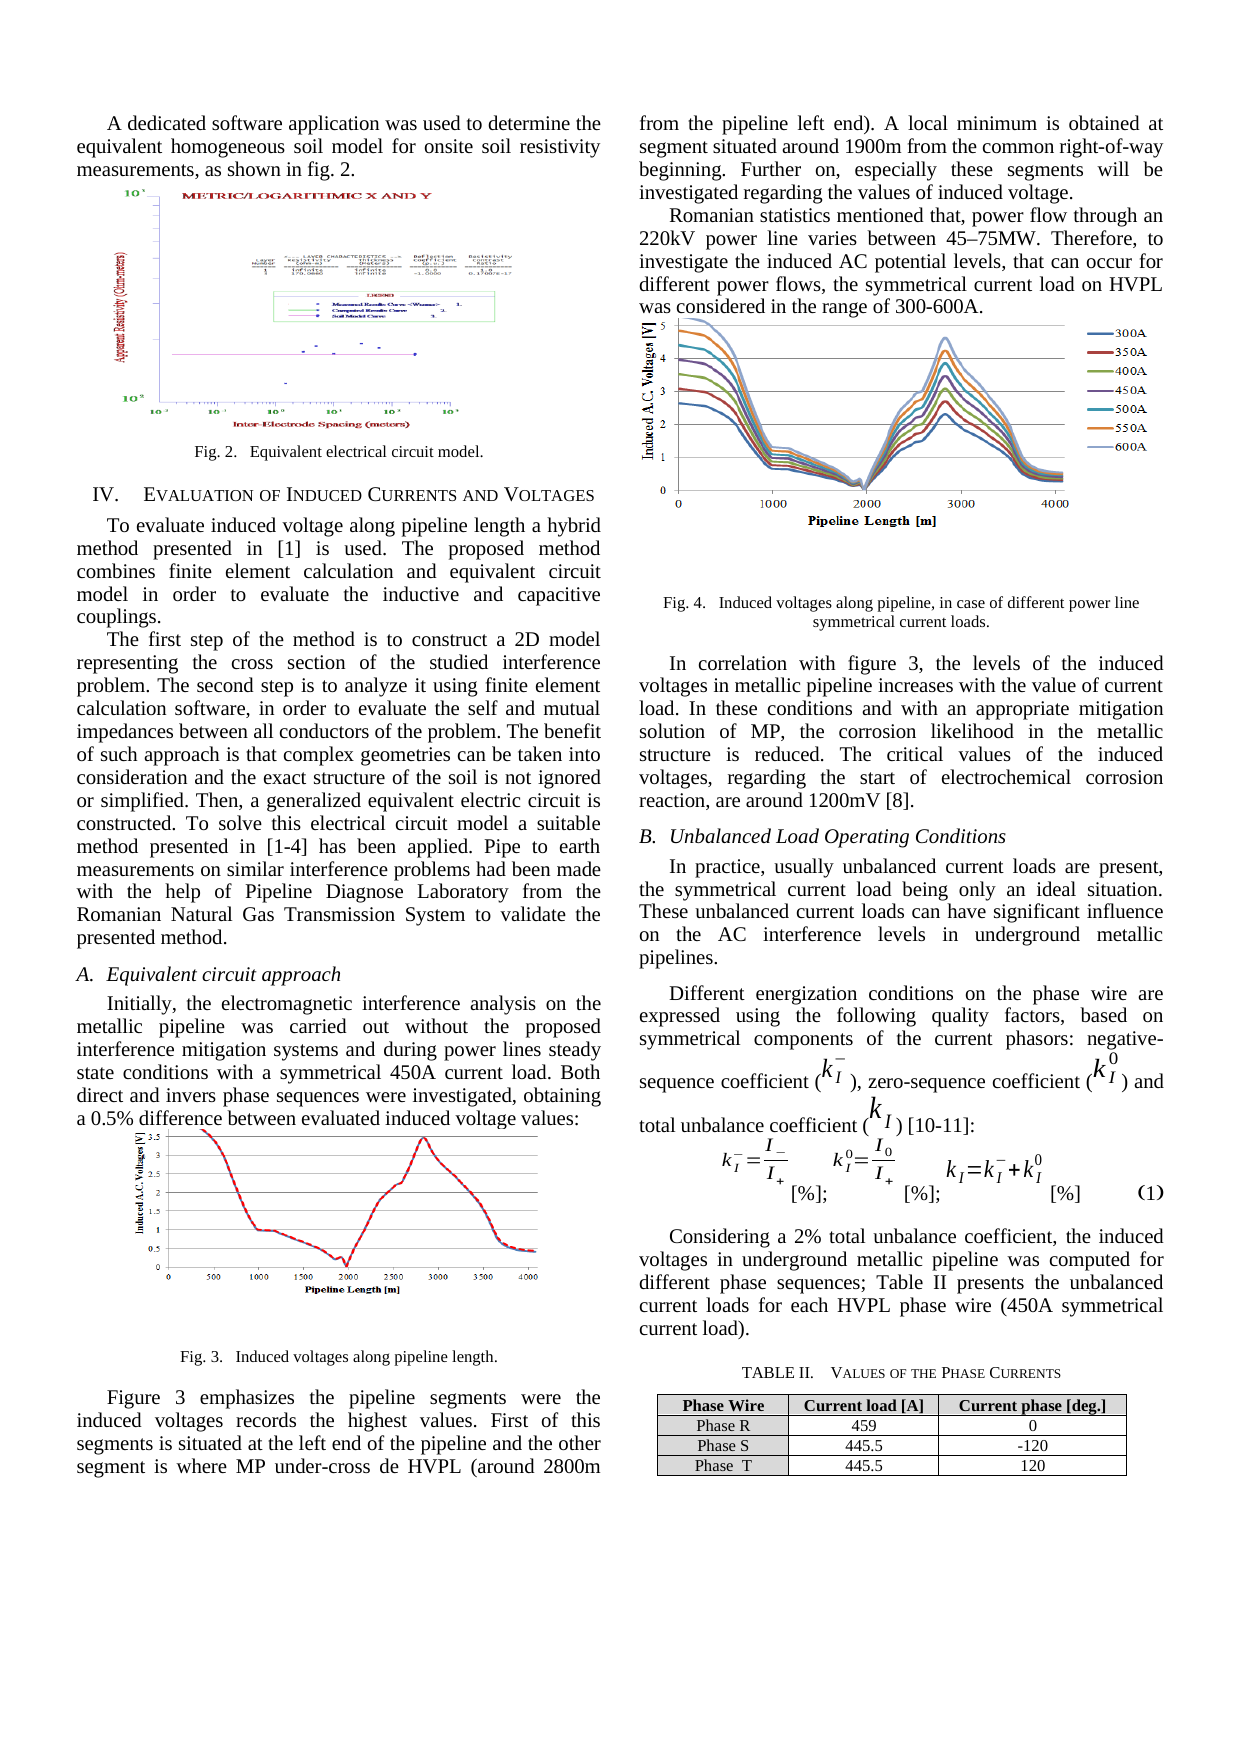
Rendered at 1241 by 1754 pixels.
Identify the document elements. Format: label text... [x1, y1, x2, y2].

text Different energization conditions on the phase wire are expressed using the following quality factors, based on symmetrical components of the current phasors: negative-sequence coefficient (), zero-sequence coefficient () and total unbalance coefficient () [10-11]: [639, 982, 1164, 1137]
table_cell 445.5 [789, 1436, 938, 1455]
text In correlation with figure 3, the levels of the induced voltages in metallic pipeline increases with the value of current load. In these conditions and with an appropriate mitigation solution of MP, the corrosion likelihood in the metallic structure is reduced. The critical values of the induced voltages, regarding the start of electrochemical corrosion reaction, are around 1200mV [8]. [639, 652, 1164, 812]
table_cell -120 [939, 1436, 1126, 1455]
text The first step of the method is to construct a 2D model representing the cross section of the studied interference problem. The second step is to analyze it using finite element calculation software, in order to evaluate the self and mutual impedances between all conductors of the problem. The benefit of such approach is that complex geometries can be taken into consideration and the exact structure of the soil is not ignored or simplified. Then, a generalized equivalent electric circuit is constructed. To solve this electrical circuit model a suitable method presented in [1-4] has been applied. Pipe to earth measurements on similar interference problems had been made with the help of Pipeline Diagnose Laboratory from the Romanian Natural Gas Transmission System to validate the presented method. [76, 628, 601, 949]
table_cell 445.5 [789, 1456, 938, 1475]
text [%]; [%]; [%]  [639, 1149, 1164, 1213]
table_cell 120 [939, 1456, 1126, 1475]
table_cell 459 [789, 1416, 938, 1435]
text To evaluate induced voltage along pipeline length a hybrid method presented in [1] is used. The proposed method combines finite element calculation and equivalent circuit model in order to evaluate the inductive and capacitive couplings. [76, 514, 601, 628]
text Values of the Phase Currents [639, 1364, 1164, 1382]
picture [638, 318, 1163, 533]
text Romanian statistics mentioned that, power flow through an 220kV power line varies between 45–75MW. Therefore, to investigate the induced AC potential levels, that can occur for different power flows, the symmetrical current load on HVPL was considered in the range of 300-600A. [639, 204, 1164, 318]
text Considering a 2% total unbalance coefficient, the induced voltages in underground metallic pipeline was computed for different phase sequences; Table II presents the unbalanced current loads for each HVPL phase wire (450A symmetrical current load). [639, 1225, 1164, 1339]
table_cell Phase T [658, 1456, 788, 1475]
table_cell 0 [939, 1416, 1126, 1435]
text In practice, usually unbalanced current loads are present, the symmetrical current load being only an ideal situation. These unbalanced current loads can have significant influence on the AC interference levels in underground metallic pipelines. [639, 855, 1164, 969]
text Figure 3 emphasizes the pipeline segments were the induced voltages records the highest values. First of this segments is situated at the left end of the pipeline and the other segment is where MP under-cross de HVPL (around 2800m from the pipeline left end). A local minimum is obtained at segment situated around 1900m from the common right-of-way beginning. Further on, especially these segments will be investigated regarding the values of induced voltage. [639, 112, 1164, 204]
table_cell Phase S [658, 1436, 788, 1455]
subtitle Unbalanced Load Operating Conditions [639, 824, 1164, 848]
table_header Current phase [deg.] [939, 1395, 1126, 1414]
text Induced voltages along pipeline, in case of different power line symmetrical current loads. [639, 592, 1164, 631]
text A dedicated software application was used to determine the equivalent homogeneous soil model for onsite soil resistivity measurements, as shown in fig. 2. [76, 112, 601, 181]
table_header Current load [A] [789, 1395, 938, 1414]
text Initially, the electromagnetic interference analysis on the metallic pipeline was carried out without the proposed interference mitigation systems and during power lines steady state conditions with a symmetrical 450A current load. Both direct and invers phase sequences were investigated, obtaining a 0.5% difference between evaluated induced voltage values: [76, 992, 601, 1129]
table_header Phase Wire [658, 1395, 788, 1414]
text Equivalent electrical circuit model. [76, 442, 601, 461]
picture [132, 1129, 546, 1297]
table_cell Phase R [658, 1416, 788, 1435]
subtitle Equivalent circuit approach [76, 962, 601, 986]
subtitle Evaluation of Induced Currents and Voltages [76, 482, 601, 506]
text Induced voltages along pipeline length. [76, 1347, 601, 1366]
text Figure 3 emphasizes the pipeline segments were the induced voltages records the highest values. First of this segments is situated at the left end of the pipeline and the other segment is where MP under-cross de HVPL (around 2800m from the pipeline left end). A local minimum is obtained at segment situated around 1900m from the common right-of-way beginning. Further on, especially these segments will be investigated regarding the values of induced voltage. [76, 1387, 601, 1478]
picture [97, 181, 527, 433]
